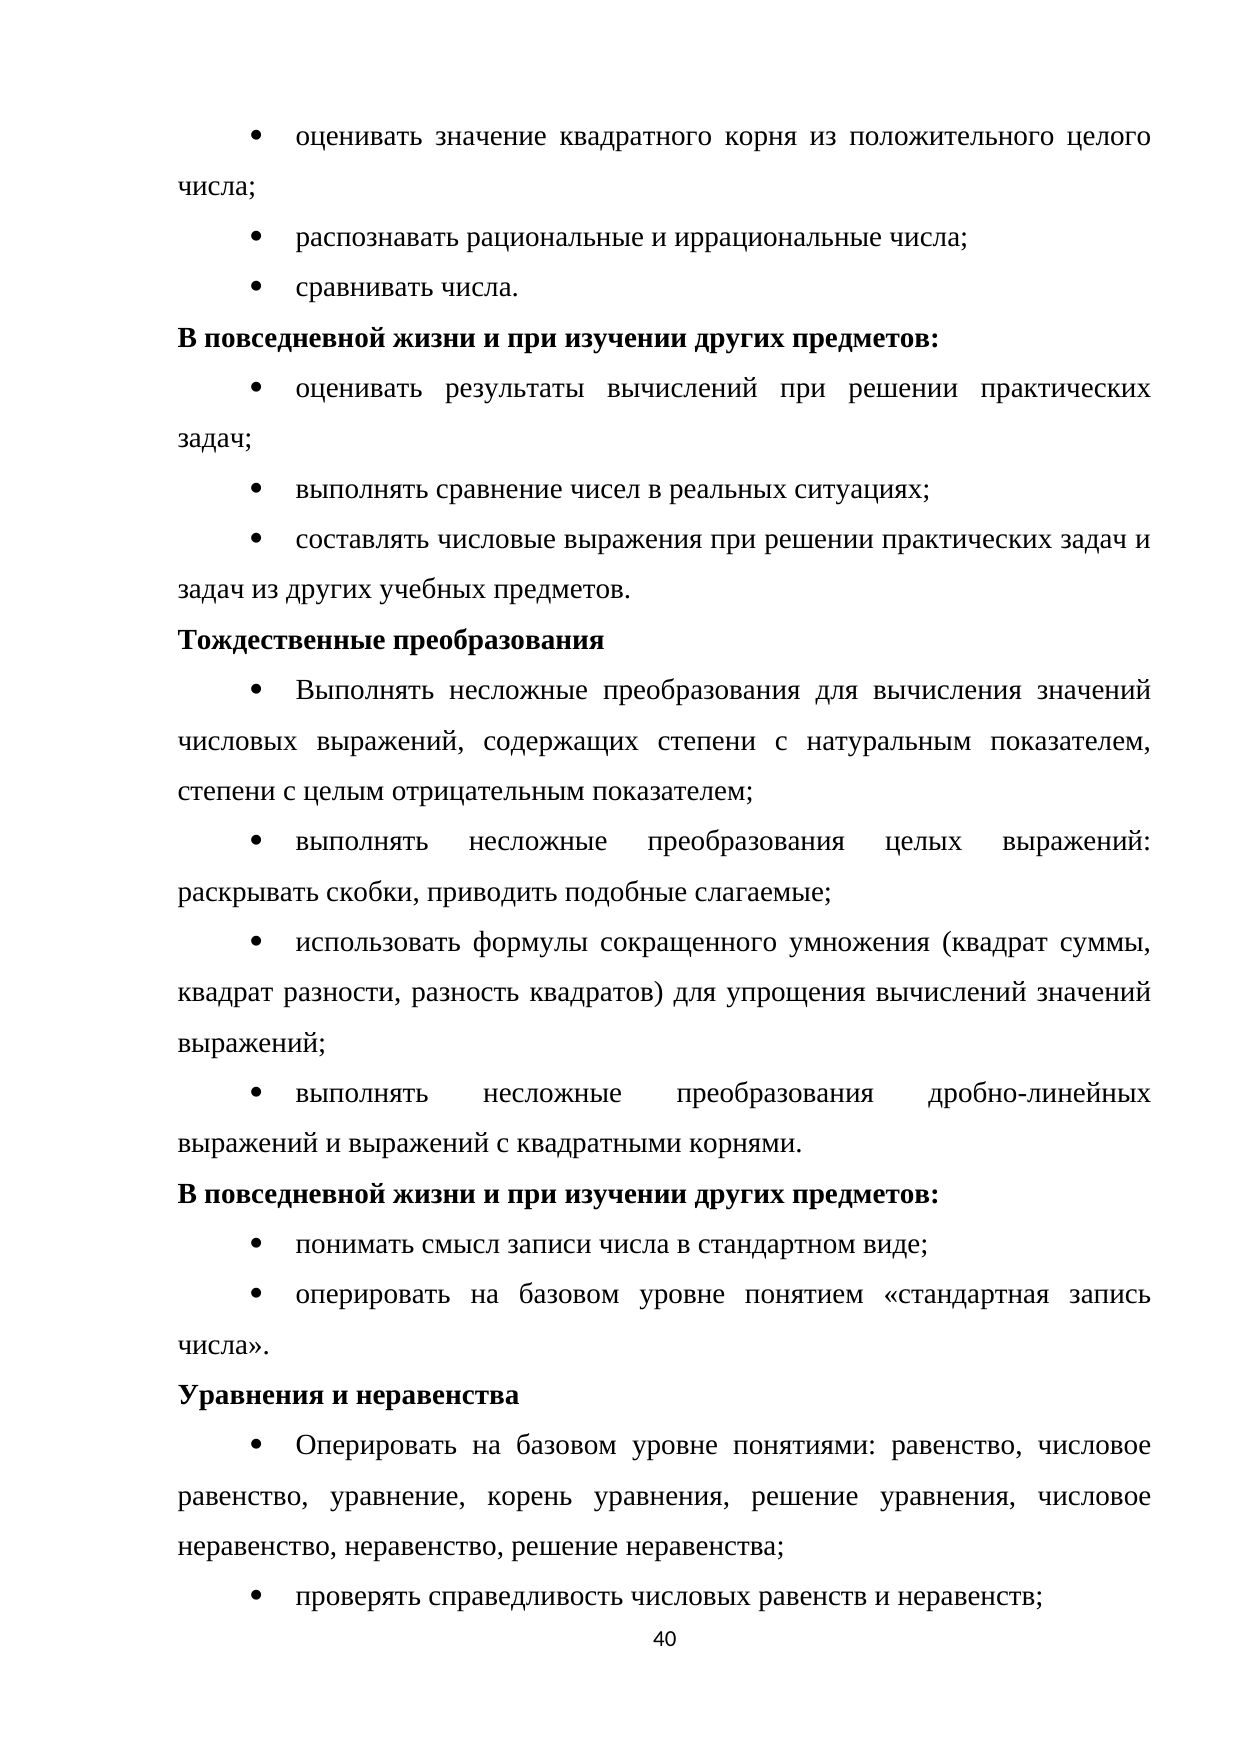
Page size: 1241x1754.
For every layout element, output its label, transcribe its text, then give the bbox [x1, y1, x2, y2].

list сравнивать числа. [177, 269, 1152, 303]
list использовать формулы сокращенного умножения (квадрат суммы, квадрат разности, разность квадратов) для упрощения вычислений значений выражений; [177, 924, 1152, 1058]
list понимать смысл записи числа в стандартном виде; [177, 1226, 1152, 1260]
text Тождественные преобразования [177, 622, 1152, 655]
list оперировать на базовом уровне понятием «стандартная запись числа». [177, 1276, 1152, 1360]
list составлять числовые выражения при решении практических задач и задач из других учебных предметов. [177, 521, 1152, 605]
list проверять справедливость числовых равенств и неравенств; [177, 1578, 1152, 1612]
list Оперировать на базовом уровне понятиями: равенство, числовое равенство, уравнение, корень уравнения, решение уравнения, числовое неравенство, неравенство, решение неравенства; [177, 1427, 1152, 1562]
list выполнять несложные преобразования целых выражений: раскрывать скобки, приводить подобные слагаемые; [177, 823, 1152, 907]
text В повседневной жизни и при изучении других предметов: [177, 320, 1152, 353]
list оценивать значение квадратного корня из положительного целого числа; [177, 118, 1152, 202]
list выполнять несложные преобразования дробно-линейных выражений и выражений с квадратными корнями. [177, 1075, 1152, 1159]
list оценивать результаты вычислений при решении практических задач; [177, 370, 1152, 454]
text В повседневной жизни и при изучении других предметов: [177, 1176, 1152, 1209]
list Выполнять несложные преобразования для вычисления значений числовых выражений, содержащих степени с натуральным показателем, степени с целым отрицательным показателем; [177, 672, 1152, 806]
text Уравнения и неравенства [177, 1377, 1152, 1411]
list выполнять сравнение чисел в реальных ситуациях; [177, 471, 1152, 504]
list распознавать рациональные и иррациональные числа; [177, 219, 1152, 252]
